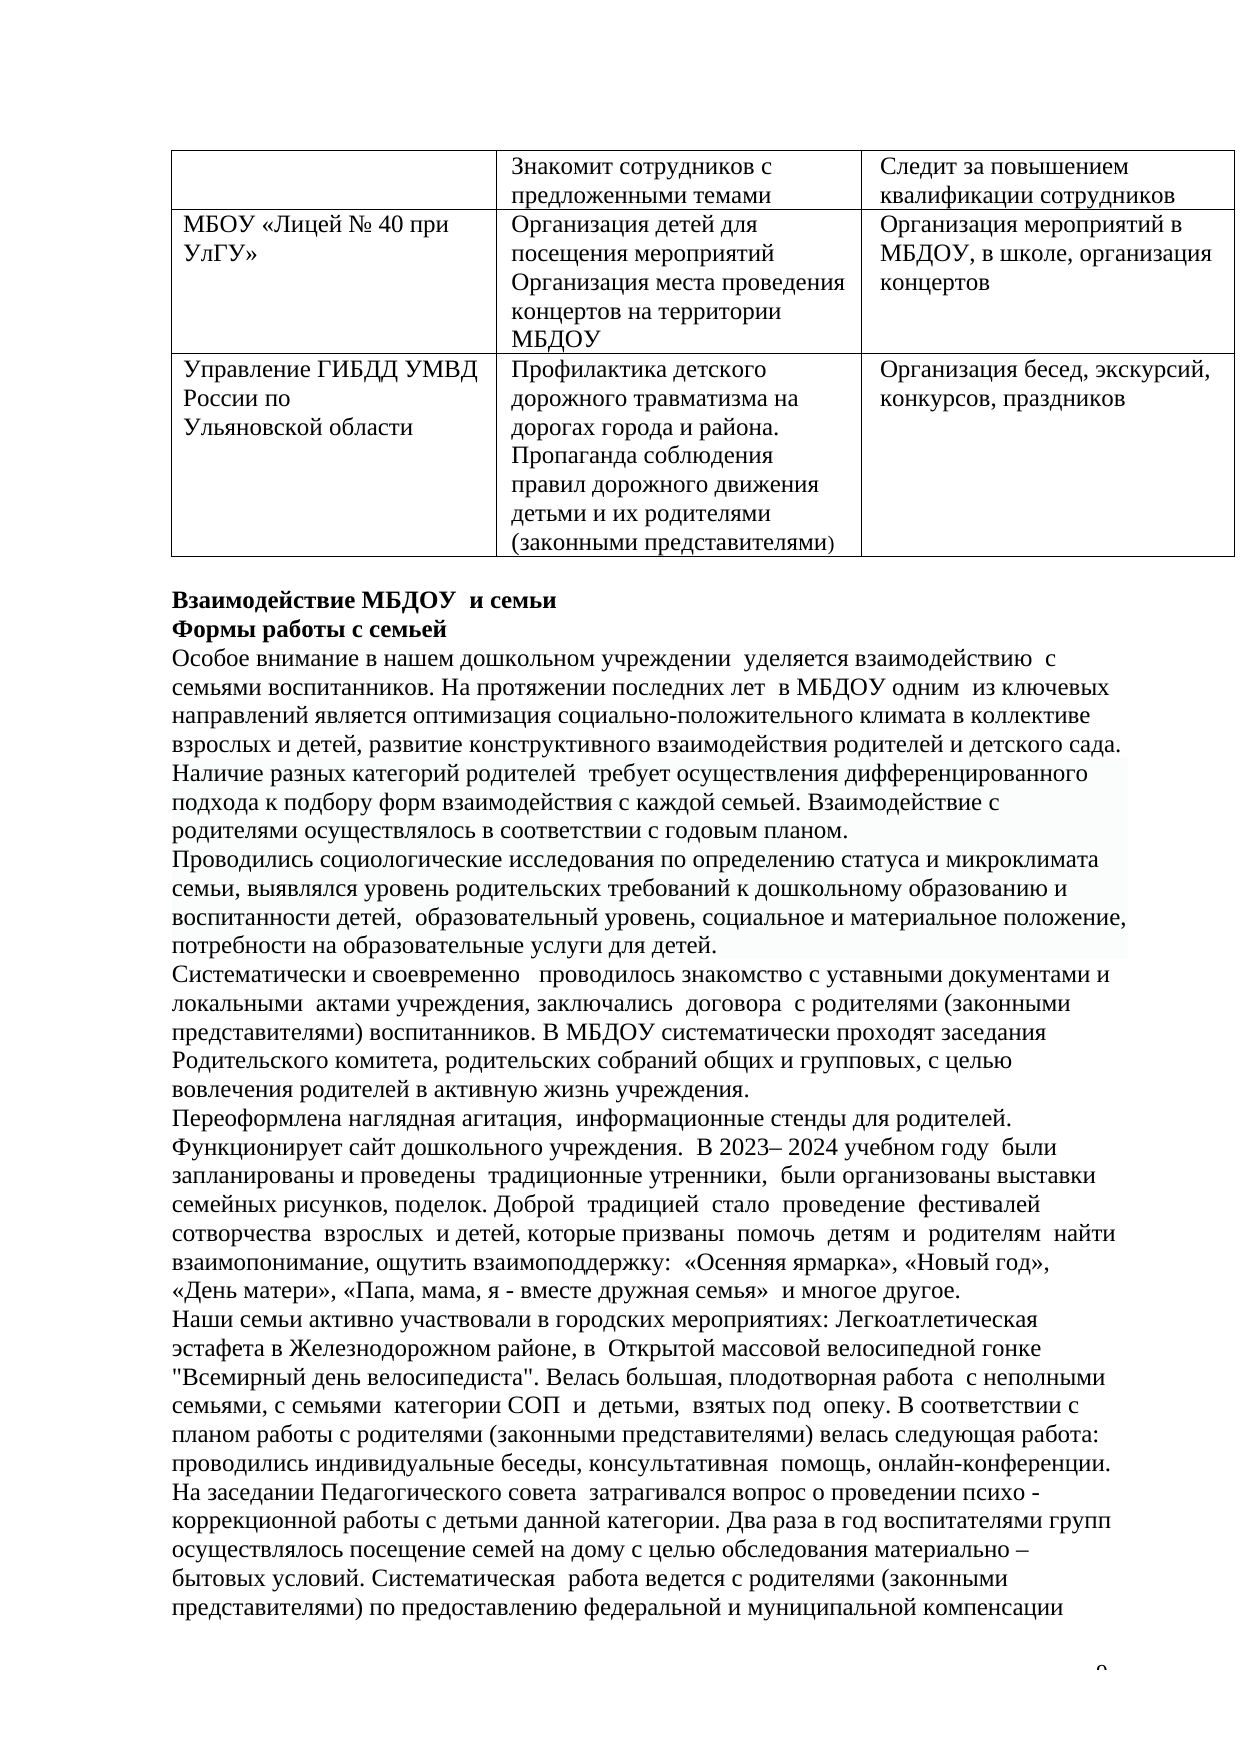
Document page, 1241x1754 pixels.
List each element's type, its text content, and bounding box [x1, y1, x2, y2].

table_cell Организация мероприятий в МБДОУ, в школе, организация концертов [862, 210, 1234, 353]
table_cell Управление ГИБДД УМВД России по Ульяновской области [172, 354, 496, 556]
text Проводились социологические исследования по определению статуса и микроклимата семьи, выявлялся уровень родительских требований к дошкольному образованию и воспитанности детей, образовательный уровень, социальное и материальное положение, потребности на образовательные услуги для детей. [172, 844, 1128, 959]
text Систематически и своевременно проводилось знакомство с уставными документами и локальными актами учреждения, заключались договора с родителями (законными представителями) воспитанников. В МБДОУ систематически проходят заседания Родительского комитета, родительских собраний общих и групповых, с целью вовлечения родителей в активную жизнь учреждения. [172, 959, 1128, 1103]
table_cell Организация бесед, экскурсий, конкурсов, праздников [862, 354, 1234, 556]
text Переоформлена наглядная агитация, информационные стенды для родителей. Функционирует сайт дошкольного учреждения. В 2023– 2024 учебном году были запланированы и проведены традиционные утренники, были организованы выставки семейных рисунков, поделок. Доброй традицией стало проведение фестивалей сотворчества взрослых и детей, которые призваны помочь детям и родителям найти взаимопонимание, ощутить взаимоподдержку: «Осенняя ярмарка», «Новый год», «День матери», «Папа, мама, я - вместе дружная семья» и многое другое. [172, 1103, 1128, 1304]
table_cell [862, 151, 1234, 208]
table_cell МБОУ «Лицей № 40 при УлГУ» [172, 210, 496, 353]
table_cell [497, 151, 861, 208]
table_cell Организация детей для посещения мероприятий Организация места проведения концертов на территории МБДОУ [497, 210, 861, 353]
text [172, 1304, 1128, 1620]
text Взаимодействие МБДОУ и семьи [172, 585, 1128, 614]
text Особое внимание в нашем дошкольном учреждении уделяется взаимодействию с семьями воспитанников. На протяжении последних лет в МБДОУ одним из ключевых направлений является оптимизация социально-положительного климата в коллективе взрослых и детей, развитие конструктивного взаимодействия родителей и детского сада. [172, 643, 1128, 758]
text Наличие разных категорий родителей требует осуществления дифференцированного подхода к подбору форм взаимодействия с каждой семьей. Взаимодействие с родителями осуществлялось в соответствии с годовым планом. [172, 758, 1128, 844]
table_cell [172, 151, 496, 208]
table_cell Профилактика детского дорожного травматизма на дорогах города и района. Пропаганда соблюдения правил дорожного движения детьми и их родителями (законными представителями) [497, 354, 861, 556]
text Формы работы с семьей [172, 614, 1128, 643]
